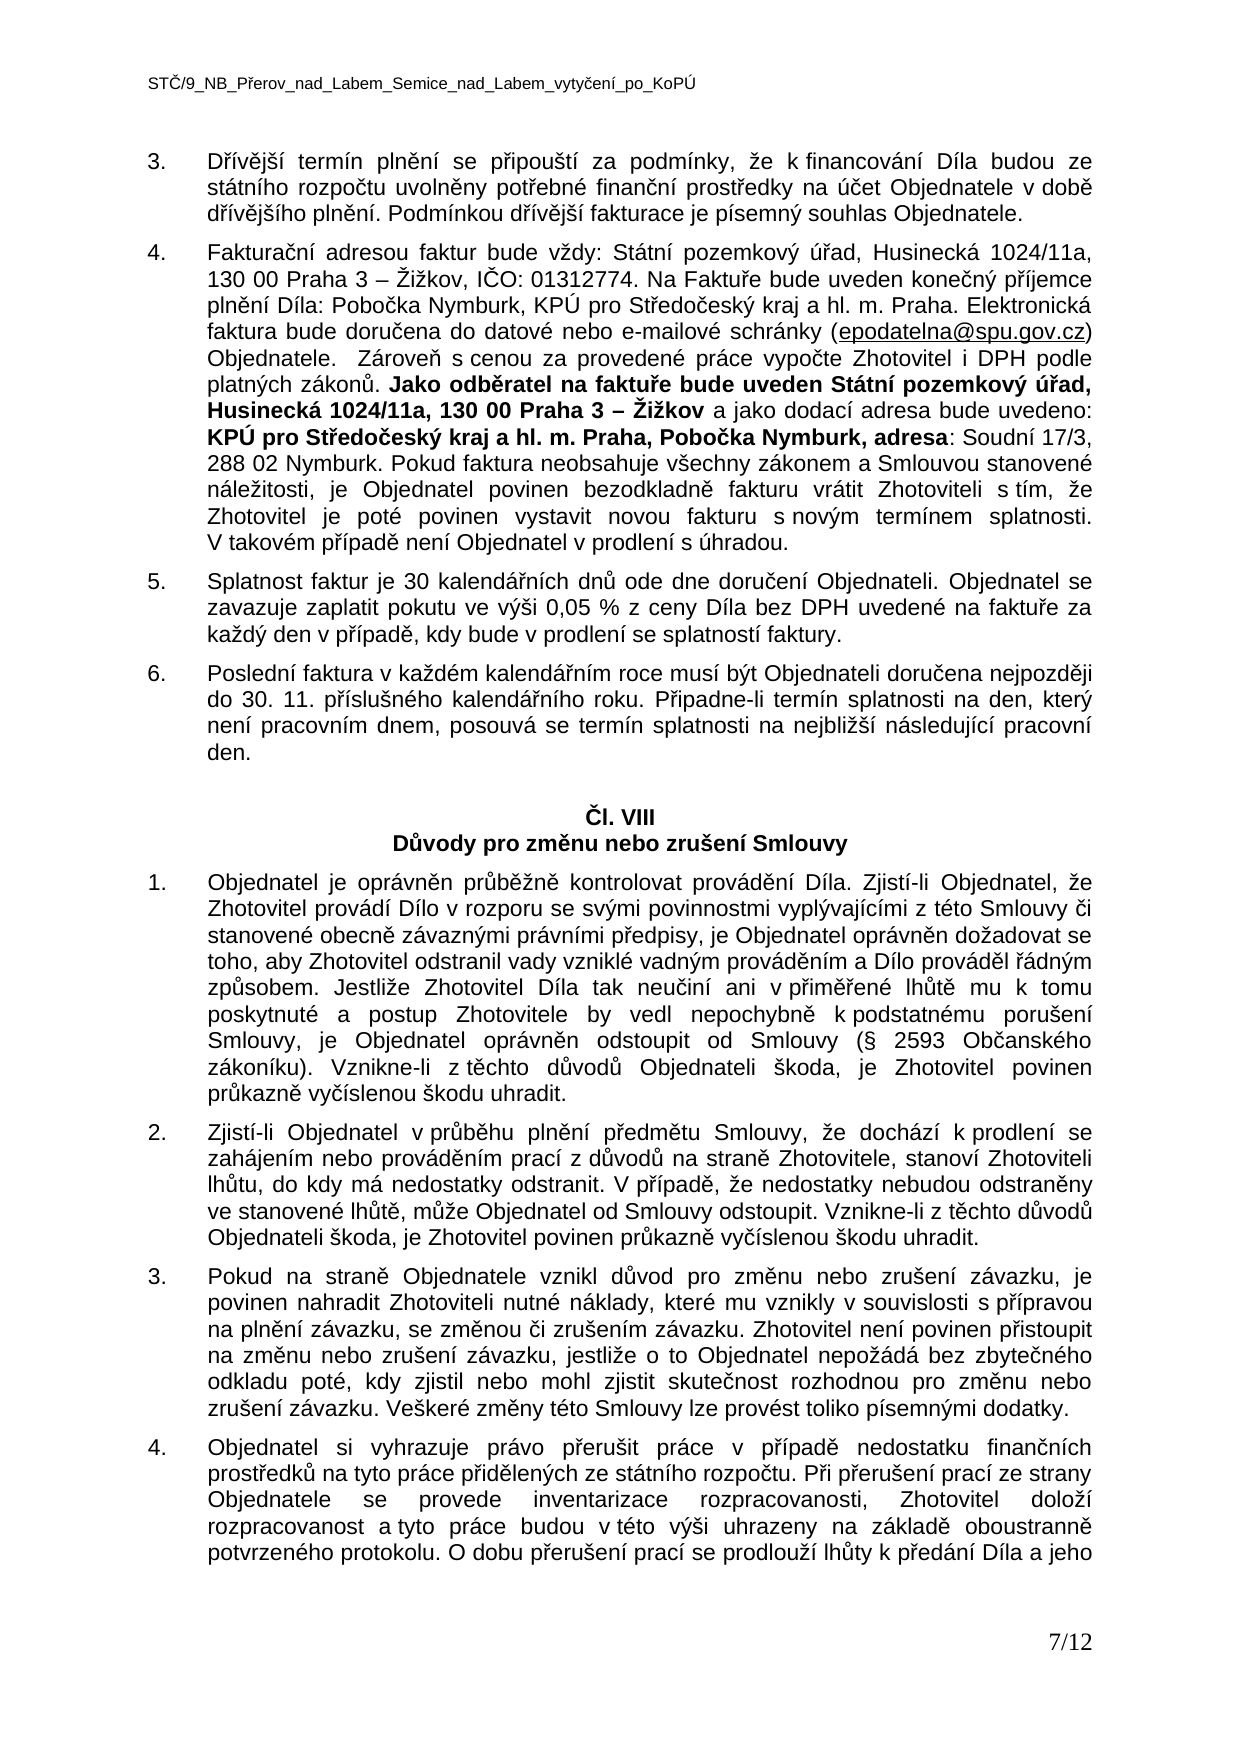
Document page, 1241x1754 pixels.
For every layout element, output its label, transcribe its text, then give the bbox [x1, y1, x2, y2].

list Dřívější termín plnění se připouští za podmínky, že k financování Díla budou ze státního rozpočtu uvolněny potřebné finanční prostředky na účet Objednatele v době dřívějšího plnění. Podmínkou dřívější fakturace je písemný souhlas Objednatele. [147, 148, 1093, 227]
subtitle Čl. VIII [148, 804, 1093, 830]
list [148, 1433, 1093, 1565]
subtitle Důvody pro změnu nebo zrušení Smlouvy [148, 830, 1093, 856]
list Pokud na straně Objednatele vznikl důvod pro změnu nebo zrušení závazku, je povinen nahradit Zhotoviteli nutné náklady, které mu vznikly v souvislosti s přípravou na plnění závazku, se změnou či zrušením závazku. Zhotovitel není povinen přistoupit na změnu nebo zrušení závazku, jestliže o to Objednatel nepožádá bez zbytečného odkladu poté, kdy zjistil nebo mohl zjistit skutečnost rozhodnou pro změnu nebo zrušení závazku. Veškeré změny této Smlouvy lze provést toliko písemnými dodatky. [148, 1263, 1093, 1421]
list Poslední faktura v každém kalendářním roce musí být Objednateli doručena nejpozději do 30. 11. příslušného kalendářního roku. Připadne-li termín splatnosti na den, který není pracovním dnem, posouvá se termín splatnosti na nejbližší následující pracovní den. [147, 659, 1093, 765]
list Objednatel je oprávněn průběžně kontrolovat provádění Díla. Zjistí-li Objednatel, že Zhotovitel provádí Dílo v rozporu se svými povinnostmi vyplývajícími z této Smlouvy či stanovené obecně závaznými právními předpisy, je Objednatel oprávněn dožadovat se toho, aby Zhotovitel odstranil vady vzniklé vadným prováděním a Dílo prováděl řádným způsobem. Jestliže Zhotovitel Díla tak neučiní ani v přiměřené lhůtě mu k tomu poskytnuté a postup Zhotovitele by vedl nepochybně k podstatnému porušení Smlouvy, je Objednatel oprávněn odstoupit od Smlouvy (§ 2593 Občanského zákoníku). Vznikne-li z těchto důvodů Objednateli škoda, je Zhotovitel povinen průkazně vyčíslenou škodu uhradit. [148, 869, 1093, 1106]
list Splatnost faktur je 30 kalendářních dnů ode dne doručení Objednateli. Objednatel se zavazuje zaplatit pokutu ve výši 0,05 % z ceny Díla bez DPH uvedené na faktuře za každý den v případě, kdy bude v prodlení se splatností faktury. [147, 568, 1093, 647]
list Zjistí-li Objednatel v průběhu plnění předmětu Smlouvy, že dochází k prodlení se zahájením nebo prováděním prací z důvodů na straně Zhotovitele, stanoví Zhotoviteli lhůtu, do kdy má nedostatky odstranit. V případě, že nedostatky nebudou odstraněny ve stanovené lhůtě, může Objednatel od Smlouvy odstoupit. Vznikne-li z těchto důvodů Objednateli škoda, je Zhotovitel povinen průkazně vyčíslenou škodu uhradit. [148, 1119, 1093, 1250]
list Fakturační adresou faktur bude vždy: Státní pozemkový úřad, Husinecká 1024/11a, 130 00 Praha 3 – Žižkov, IČO: 01312774. Na Faktuře bude uveden konečný příjemce plnění Díla: Pobočka Nymburk, KPÚ pro Středočeský kraj a hl. m. Praha. Elektronická faktura bude doručena do datové nebo e-mailové schránky (epodatelna@spu.gov.cz) Objednatele. Zároveň s cenou za provedené práce vypočte Zhotovitel i DPH podle platných zákonů. Jako odběratel na faktuře bude uveden Státní pozemkový úřad, Husinecká 1024/11a, 130 00 Praha 3 – Žižkov a jako dodací adresa bude uvedeno: KPÚ pro Středočeský kraj a hl. m. Praha, Pobočka Nymburk, adresa: Soudní 17/3, 288 02 Nymburk. Pokud faktura neobsahuje všechny zákonem a Smlouvou stanovené náležitosti, je Objednatel povinen bezodkladně fakturu vrátit Zhotoviteli s tím, že Zhotovitel je poté povinen vystavit novou fakturu s novým termínem splatnosti. V takovém případě není Objednatel v prodlení s úhradou. [147, 239, 1093, 555]
